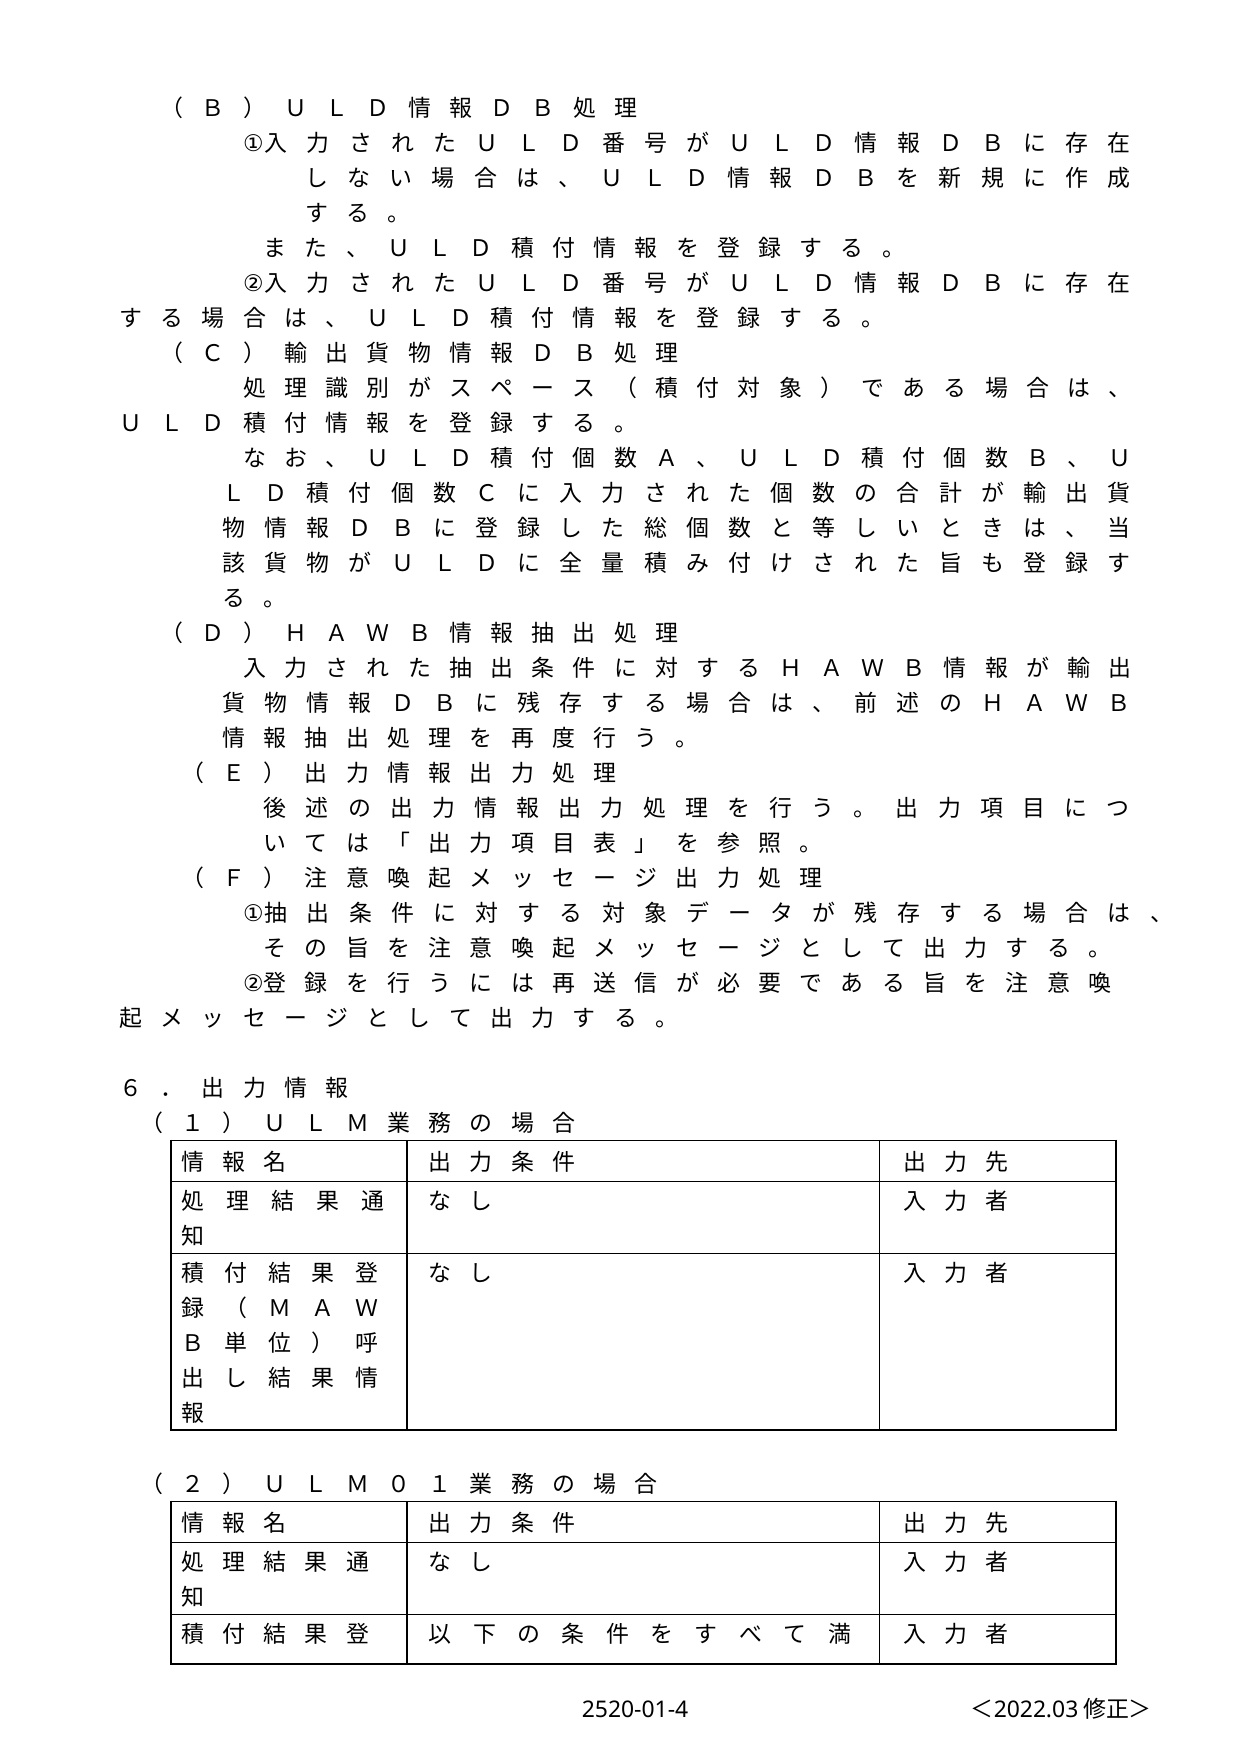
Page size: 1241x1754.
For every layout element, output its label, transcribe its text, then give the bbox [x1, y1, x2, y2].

table_cell 積付結果登録（ＭＡＷＢ単位）呼出し結果情報 [172, 1254, 406, 1429]
text また、ＵＬＤ積付情報を登録する。 [243, 229, 1150, 264]
table_cell なし [408, 1182, 879, 1252]
table_header 出力条件 [408, 1141, 879, 1181]
table_header 情報名 [172, 1502, 406, 1542]
table_cell 入力者 [880, 1182, 1115, 1252]
text （Ｆ）注意喚起メッセージ出力処理 [119, 859, 1150, 894]
table_header 出力条件 [408, 1502, 879, 1542]
table_cell 入力者 [880, 1543, 1115, 1613]
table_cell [408, 1615, 879, 1663]
text ①入力されたＵＬＤ番号がＵＬＤ情報ＤＢに存在しない場合は、ＵＬＤ情報ＤＢを新規に作成する。 [222, 124, 1150, 229]
table_cell なし [408, 1254, 879, 1429]
text ①抽出条件に対する対象データが残存する場合は、その旨を注意喚起メッセージとして出力する。 [222, 894, 1150, 964]
table_cell 入力者 [880, 1615, 1115, 1663]
table_cell 処理結果通知 [172, 1182, 406, 1252]
text （Ｄ）ＨＡＷＢ情報抽出処理 [119, 614, 1150, 649]
text 入力された抽出条件に対するＨＡＷＢ情報が輸出貨物情報ＤＢに残存する場合は、前述のＨＡＷＢ情報抽出処理を再度行う。 [222, 649, 1150, 754]
text なお、ＵＬＤ積付個数Ａ、ＵＬＤ積付個数Ｂ、ＵＬＤ積付個数Ｃに入力された個数の合計が輸出貨物情報ＤＢに登録した総個数と等しいときは、当該貨物がＵＬＤに全量積み付けされた旨も登録する。 [222, 439, 1150, 614]
table_cell なし [408, 1543, 879, 1613]
text （Ｃ）輸出貨物情報ＤＢ処理 [119, 334, 1150, 369]
table_cell 処理結果通知 [172, 1543, 406, 1613]
text （１）ＵＬＭ業務の場合 [119, 1104, 1150, 1139]
text ②登録を行うには再送信が必要である旨を注意喚起メッセージとして出力する。 [119, 964, 1150, 1034]
table_header 出力先 [880, 1502, 1115, 1542]
table_header 出力先 [880, 1141, 1115, 1181]
text （Ｅ）出力情報出力処理 [119, 754, 1150, 789]
text （２）ＵＬＭ０１業務の場合 [119, 1466, 1150, 1501]
text ６．出力情報 [119, 1069, 1150, 1104]
text 処理識別がスペース（積付対象）である場合は、ＵＬＤ積付情報を登録する。 [119, 369, 1150, 439]
text ②入力されたＵＬＤ番号がＵＬＤ情報ＤＢに存在する場合は、ＵＬＤ積付情報を登録する。 [119, 264, 1150, 334]
text （Ｂ）ＵＬＤ情報ＤＢ処理 [119, 89, 1150, 124]
table_header 情報名 [172, 1141, 406, 1181]
table_cell 入力者 [880, 1254, 1115, 1429]
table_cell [172, 1615, 406, 1663]
text 後述の出力情報出力処理を行う。出力項目については「出力項目表」を参照。 [243, 789, 1150, 859]
